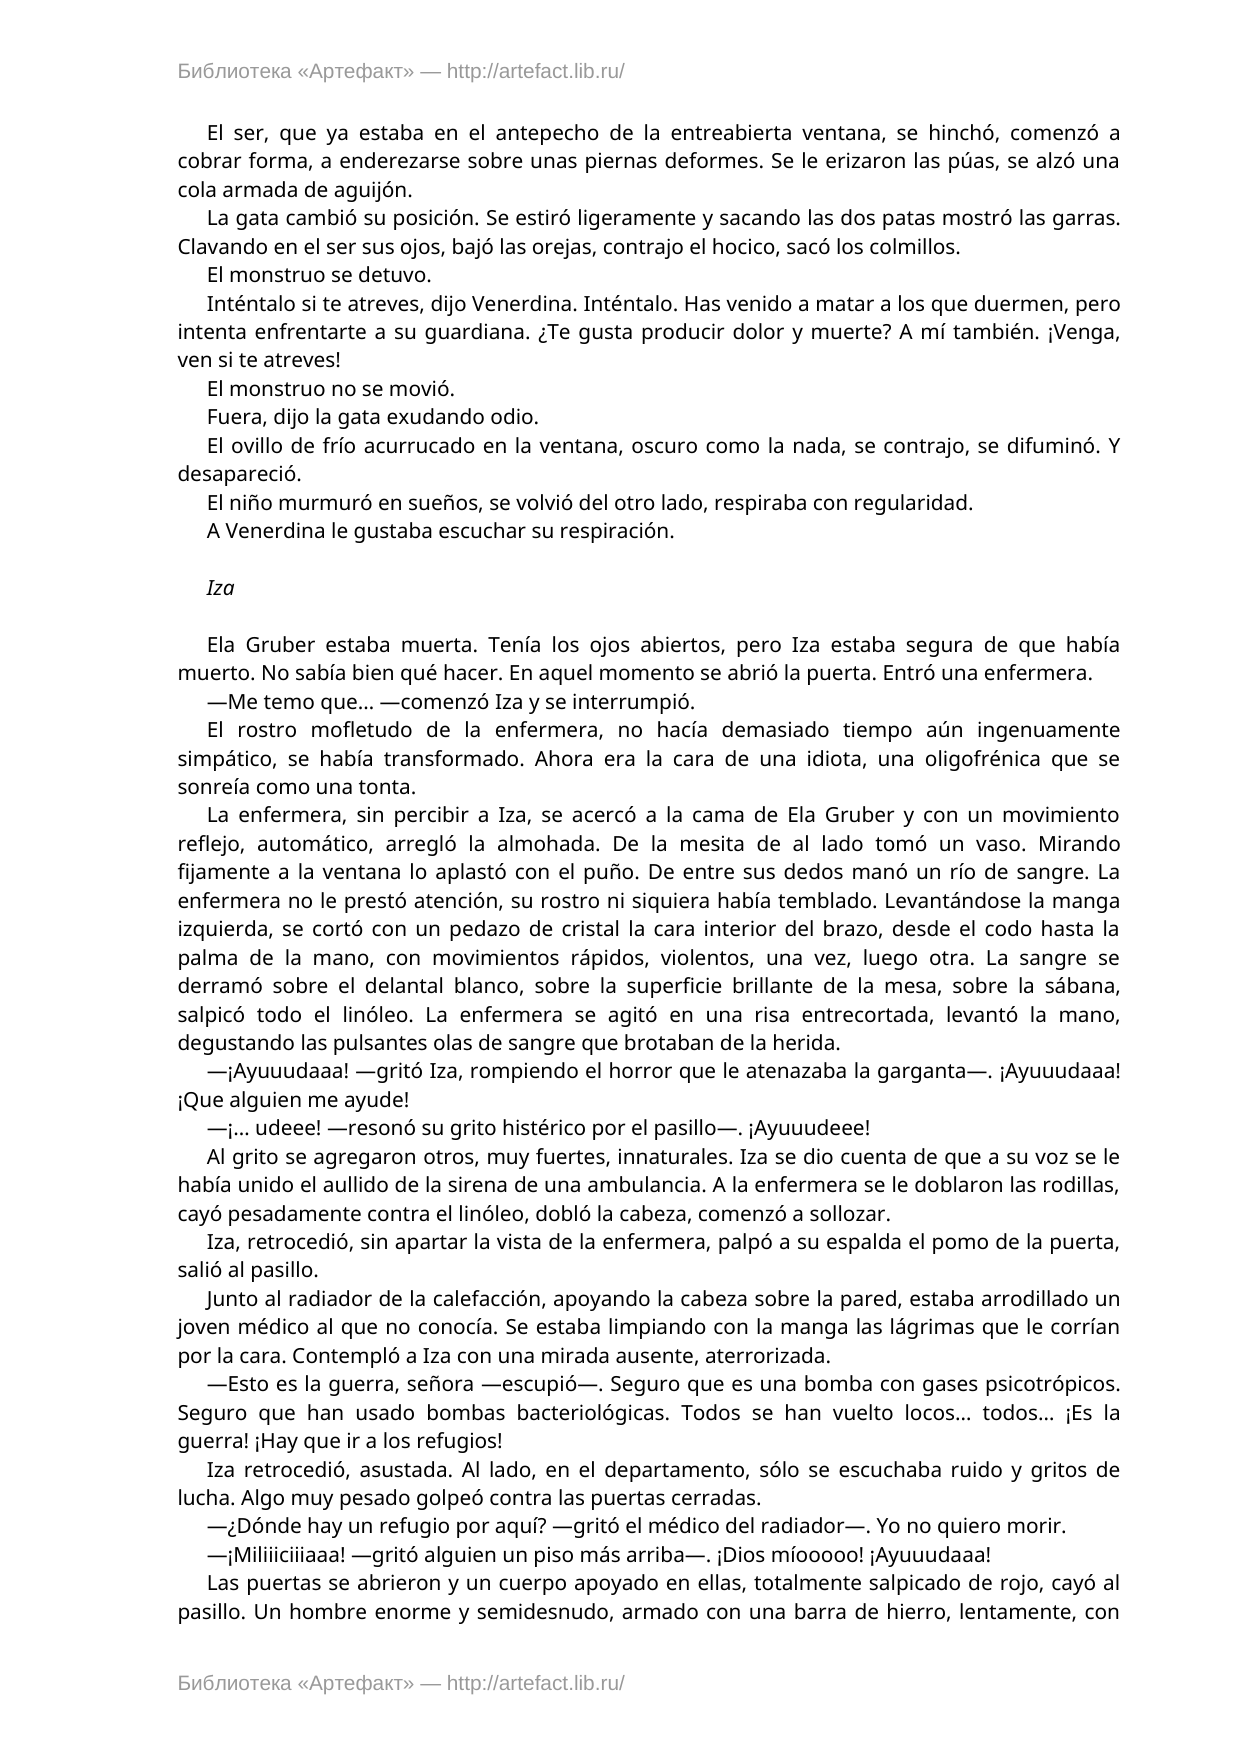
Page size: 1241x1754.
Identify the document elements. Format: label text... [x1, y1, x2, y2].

text —Esto es la guerra, señora —escupió—. Seguro que es una bomba con gases psicotrópicos. Seguro que han usado bombas bacteriológicas. Todos se han vuelto locos… todos… ¡Es la guerra! ¡Hay que ir a los refugios! [177, 1369, 1122, 1455]
text —¡Ayuuudaaa! —gritó Iza, rompiendo el horror que le atenazaba la garganta—. ¡Ayuuudaaa! ¡Que alguien me ayude! [177, 1057, 1122, 1113]
text El niño murmuró en sueños, se volvió del otro lado, respiraba con regularidad. [177, 488, 1122, 516]
text Inténtalo si te atreves, dijo Venerdina. Inténtalo. Has venido a matar a los que duermen, pero intenta enfrentarte a su guardiana. ¿Te gusta producir dolor y muerte? A mí también. ¡Venga, ven si te atreves! [177, 289, 1122, 374]
text Fuera, dijo la gata exudando odio. [177, 402, 1122, 431]
text —¿Dónde hay un refugio por aquí? —gritó el médico del radiador—. Yo no quiero morir. [177, 1512, 1122, 1540]
text La enfermera, sin percibir a Iza, se acercó a la cama de Ela Gruber y con un movimiento reflejo, automático, arregló la almohada. De la mesita de al lado tomó un vaso. Mirando fijamente a la ventana lo aplastó con el puño. De entre sus dedos manó un río de sangre. La enfermera no le prestó atención, su rostro ni siquiera había temblado. Levantándose la manga izquierda, se cortó con un pedazo de cristal la cara interior del brazo, desde el codo hasta la palma de la mano, con movimientos rápidos, violentos, una vez, luego otra. La sangre se derramó sobre el delantal blanco, sobre la superficie brillante de la mesa, sobre la sábana, salpicó todo el linóleo. La enfermera se agitó en una risa entrecortada, levantó la mano, degustando las pulsantes olas de sangre que brotaban de la herida. [177, 801, 1122, 1057]
subtitle Iza [177, 573, 1122, 602]
text El ser, que ya estaba en el antepecho de la entreabierta ventana, se hinchó, comenzó a cobrar forma, a enderezarse sobre unas piernas deformes. Se le erizaron las púas, se alzó una cola armada de aguijón. [177, 118, 1122, 203]
text El monstruo no se movió. [177, 374, 1122, 402]
text —Me temo que… —comenzó Iza y se interrumpió. [177, 687, 1122, 715]
text Al grito se agregaron otros, muy fuertes, innaturales. Iza se dio cuenta de que a su voz se le había unido el aullido de la sirena de una ambulancia. A la enfermera se le doblaron las rodillas, cayó pesadamente contra el linóleo, dobló la cabeza, comenzó a sollozar. [177, 1142, 1122, 1227]
text —¡Miliiiciiiaaa! —gritó alguien un piso más arriba—. ¡Dios míooooo! ¡Ayuuudaaa! [177, 1540, 1122, 1568]
text Iza retrocedió, asustada. Al lado, en el departamento, sólo se escuchaba ruido y gritos de lucha. Algo muy pesado golpeó contra las puertas cerradas. [177, 1455, 1122, 1512]
text Junto al radiador de la calefacción, apoyando la cabeza sobre la pared, estaba arrodillado un joven médico al que no conocía. Se estaba limpiando con la manga las lágrimas que le corrían por la cara. Contempló a Iza con una mirada ausente, aterrorizada. [177, 1284, 1122, 1369]
text El ovillo de frío acurrucado en la ventana, oscuro como la nada, se contrajo, se difuminó. Y desapareció. [177, 431, 1122, 488]
text A Venerdina le gustaba escuchar su respiración. [177, 516, 1122, 545]
text El monstruo se detuvo. [177, 260, 1122, 289]
text —¡… udeee! —resonó su grito histérico por el pasillo—. ¡Ayuuudeee! [177, 1113, 1122, 1142]
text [177, 1568, 1122, 1625]
text Ela Gruber estaba muerta. Tenía los ojos abiertos, pero Iza estaba segura de que había muerto. No sabía bien qué hacer. En aquel momento se abrió la puerta. Entró una enfermera. [177, 630, 1122, 687]
text La gata cambió su posición. Se estiró ligeramente y sacando las dos patas mostró las garras. Clavando en el ser sus ojos, bajó las orejas, contrajo el hocico, sacó los colmillos. [177, 203, 1122, 260]
text Iza, retrocedió, sin apartar la vista de la enfermera, palpó a su espalda el pomo de la puerta, salió al pasillo. [177, 1227, 1122, 1284]
text El rostro mofletudo de la enfermera, no hacía demasiado tiempo aún ingenuamente simpático, se había transformado. Ahora era la cara de una idiota, una oligofrénica que se sonreía como una tonta. [177, 715, 1122, 801]
